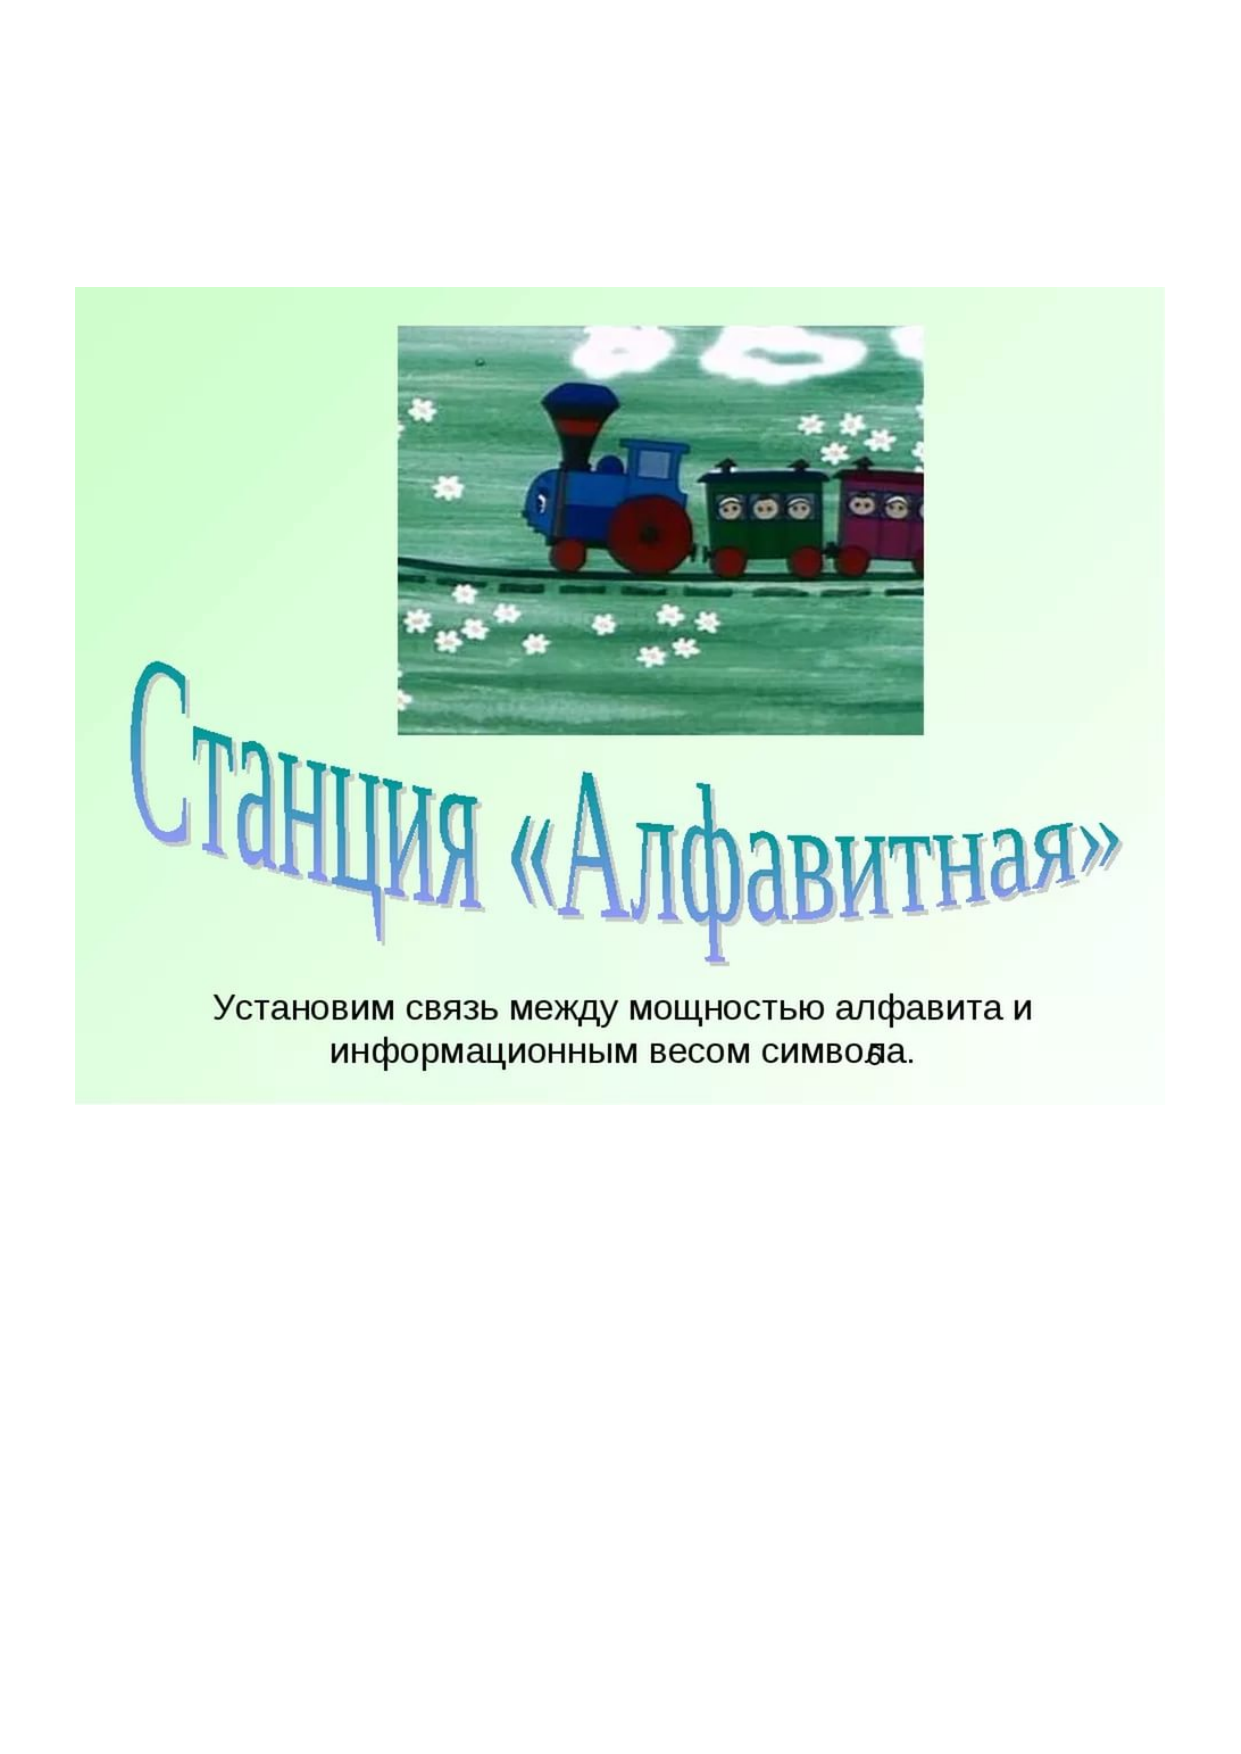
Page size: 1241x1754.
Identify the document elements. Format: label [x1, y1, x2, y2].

picture [75, 287, 1166, 1105]
